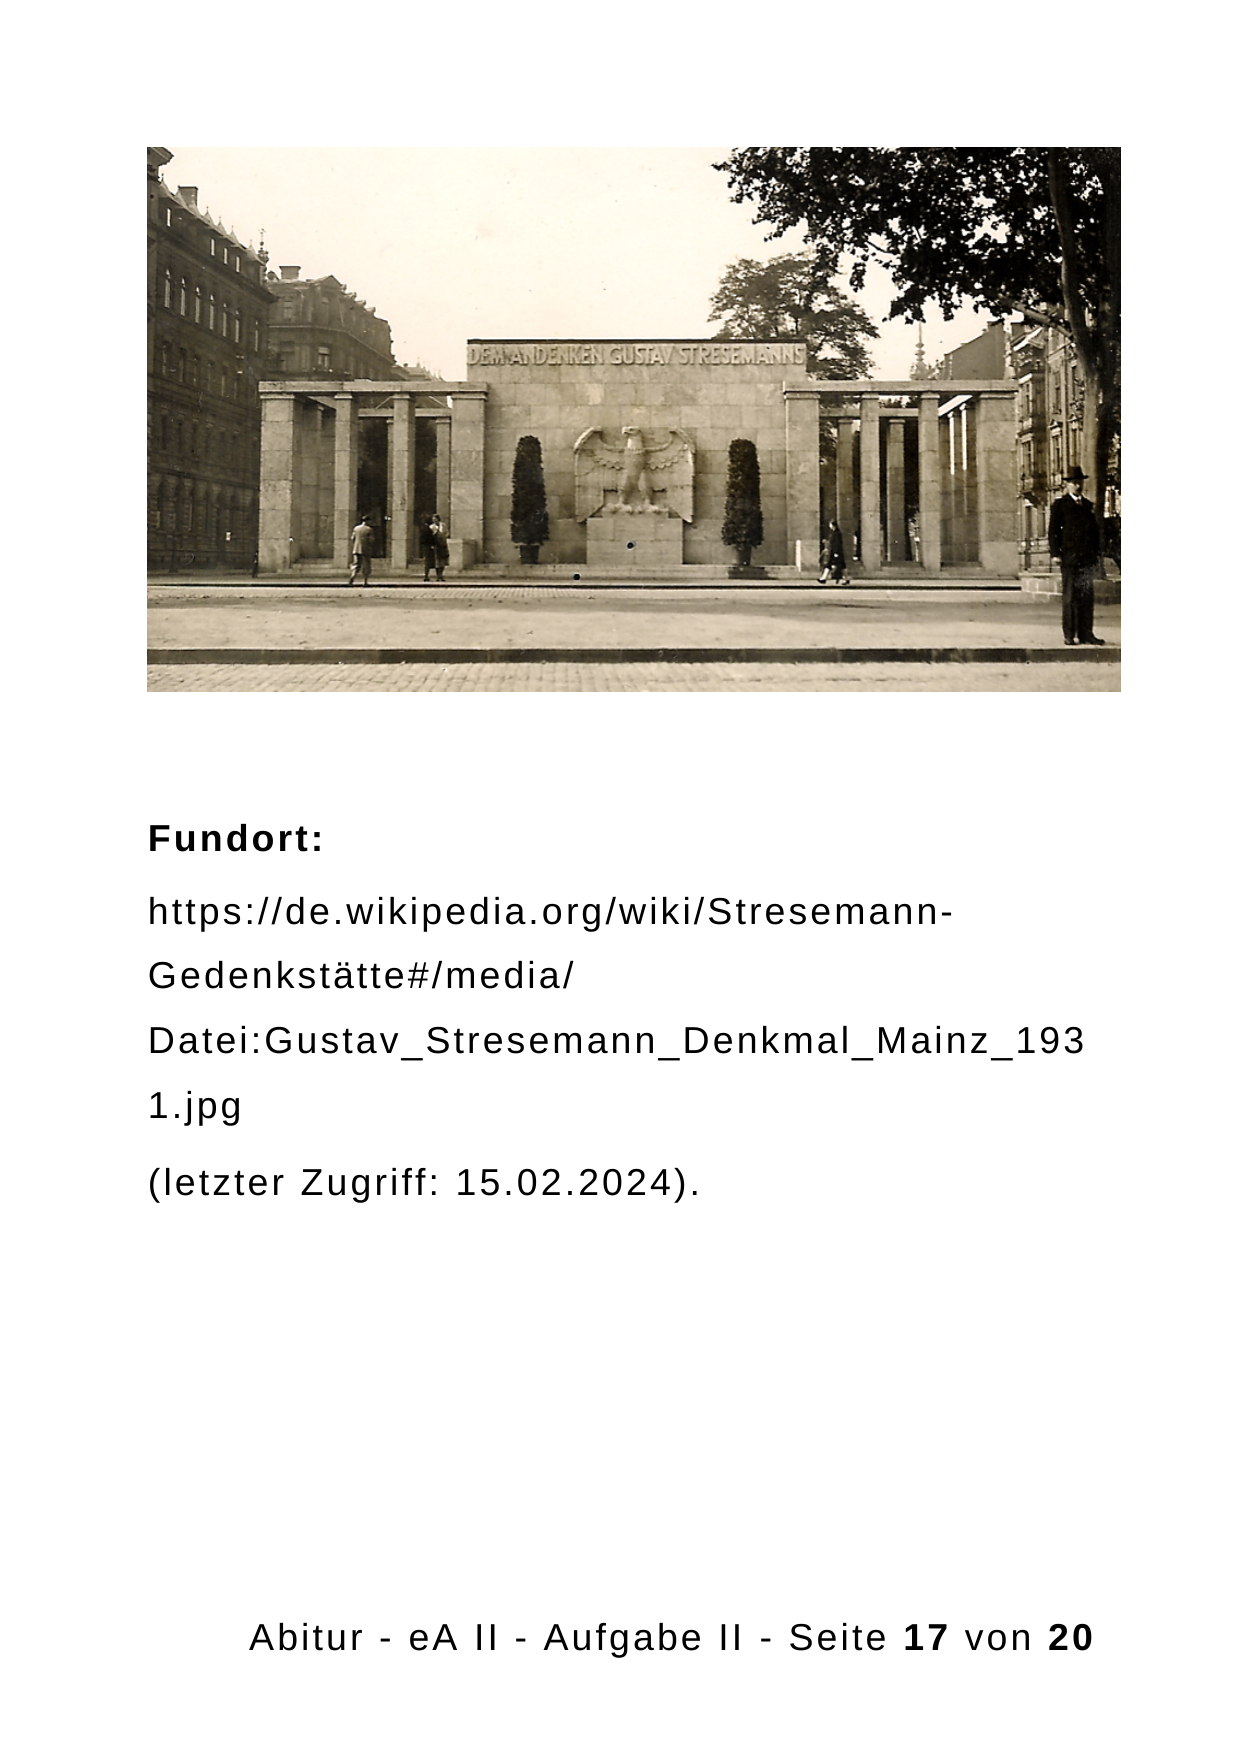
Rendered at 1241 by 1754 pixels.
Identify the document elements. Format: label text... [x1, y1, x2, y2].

picture [147, 147, 1121, 692]
text (letzter Zugriff: 15.02.2024). [148, 1160, 1093, 1203]
subtitle Fundort: [148, 816, 1093, 859]
text https://de.wikipedia.org/wiki/Stresemann-Gedenkstätte#/media/Datei:Gustav_Stresemann_Denkmal_Mainz_1931.jpg [148, 889, 1093, 1126]
